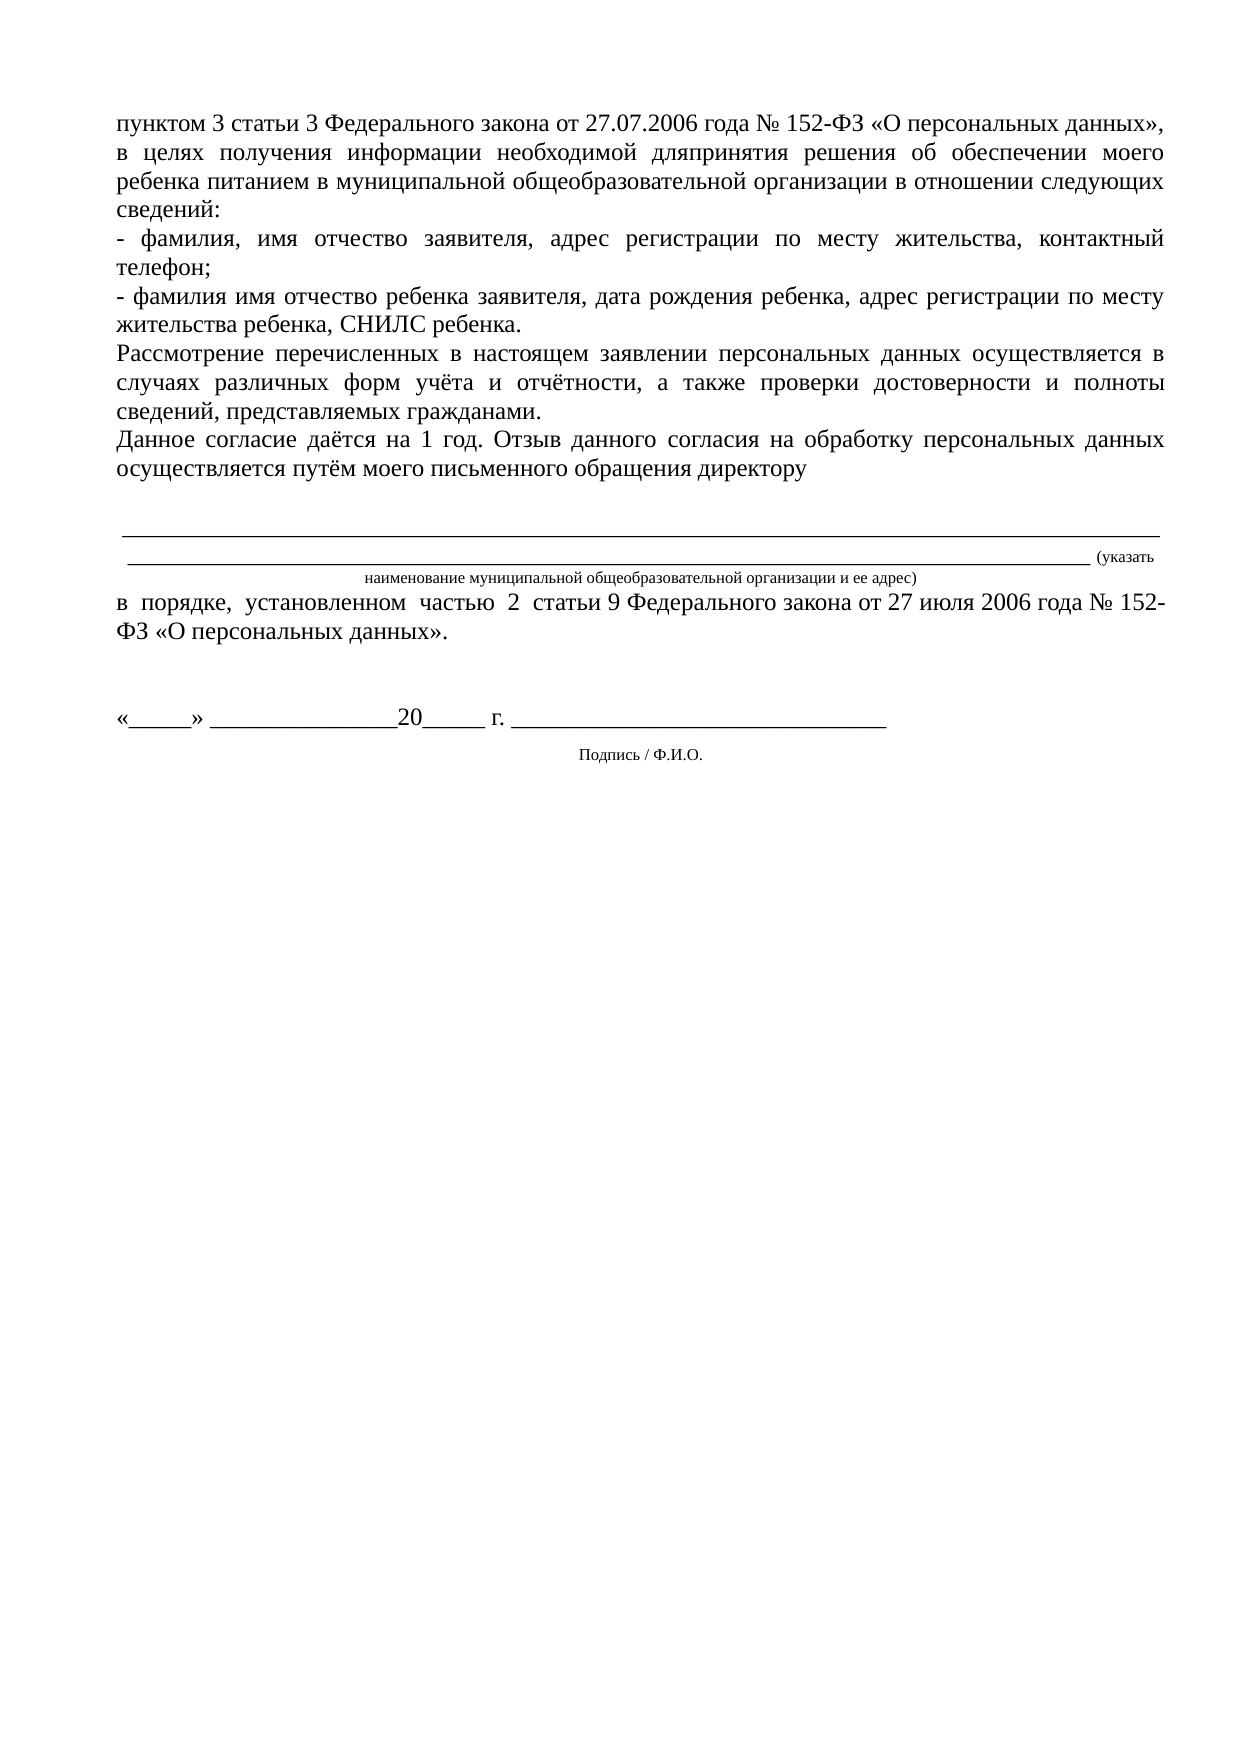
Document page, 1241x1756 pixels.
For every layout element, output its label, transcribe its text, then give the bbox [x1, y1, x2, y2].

text - фамилия, имя отчество заявителя, адрес регистрации по месту жительства, контактный телефон; [116, 223, 1165, 281]
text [116, 108, 1165, 223]
text Данное согласие даётся на 1 год. Отзыв данного согласия на обработку персональных данных осуществляется путём моего письменного обращения директору [116, 424, 1165, 482]
text Рассмотрение перечисленных в настоящем заявлении персональных данных осуществляется в случаях различных форм учёта и отчётности, а также проверки достоверности и полноты сведений, представляемых гражданами. [116, 338, 1165, 424]
text ________________________________________________________________________________________________________________________________________________________________ (указать наименование муниципальной общеобразовательной организации и ее адрес) [116, 511, 1165, 587]
text - фамилия имя отчество ребенка заявителя, дата рождения ребенка, адрес регистрации по месту жительства ребенка, СНИЛС ребенка. [116, 281, 1165, 338]
text Подпись / Ф.И.О. [116, 737, 1165, 766]
text в порядке, установленном частью 2 статьи 9 Федерального закона от 27 июля 2006 года № 152-ФЗ «О персональных данных». [116, 587, 1165, 645]
text «_____» _______________20_____ г. ______________________________ [116, 702, 1165, 731]
